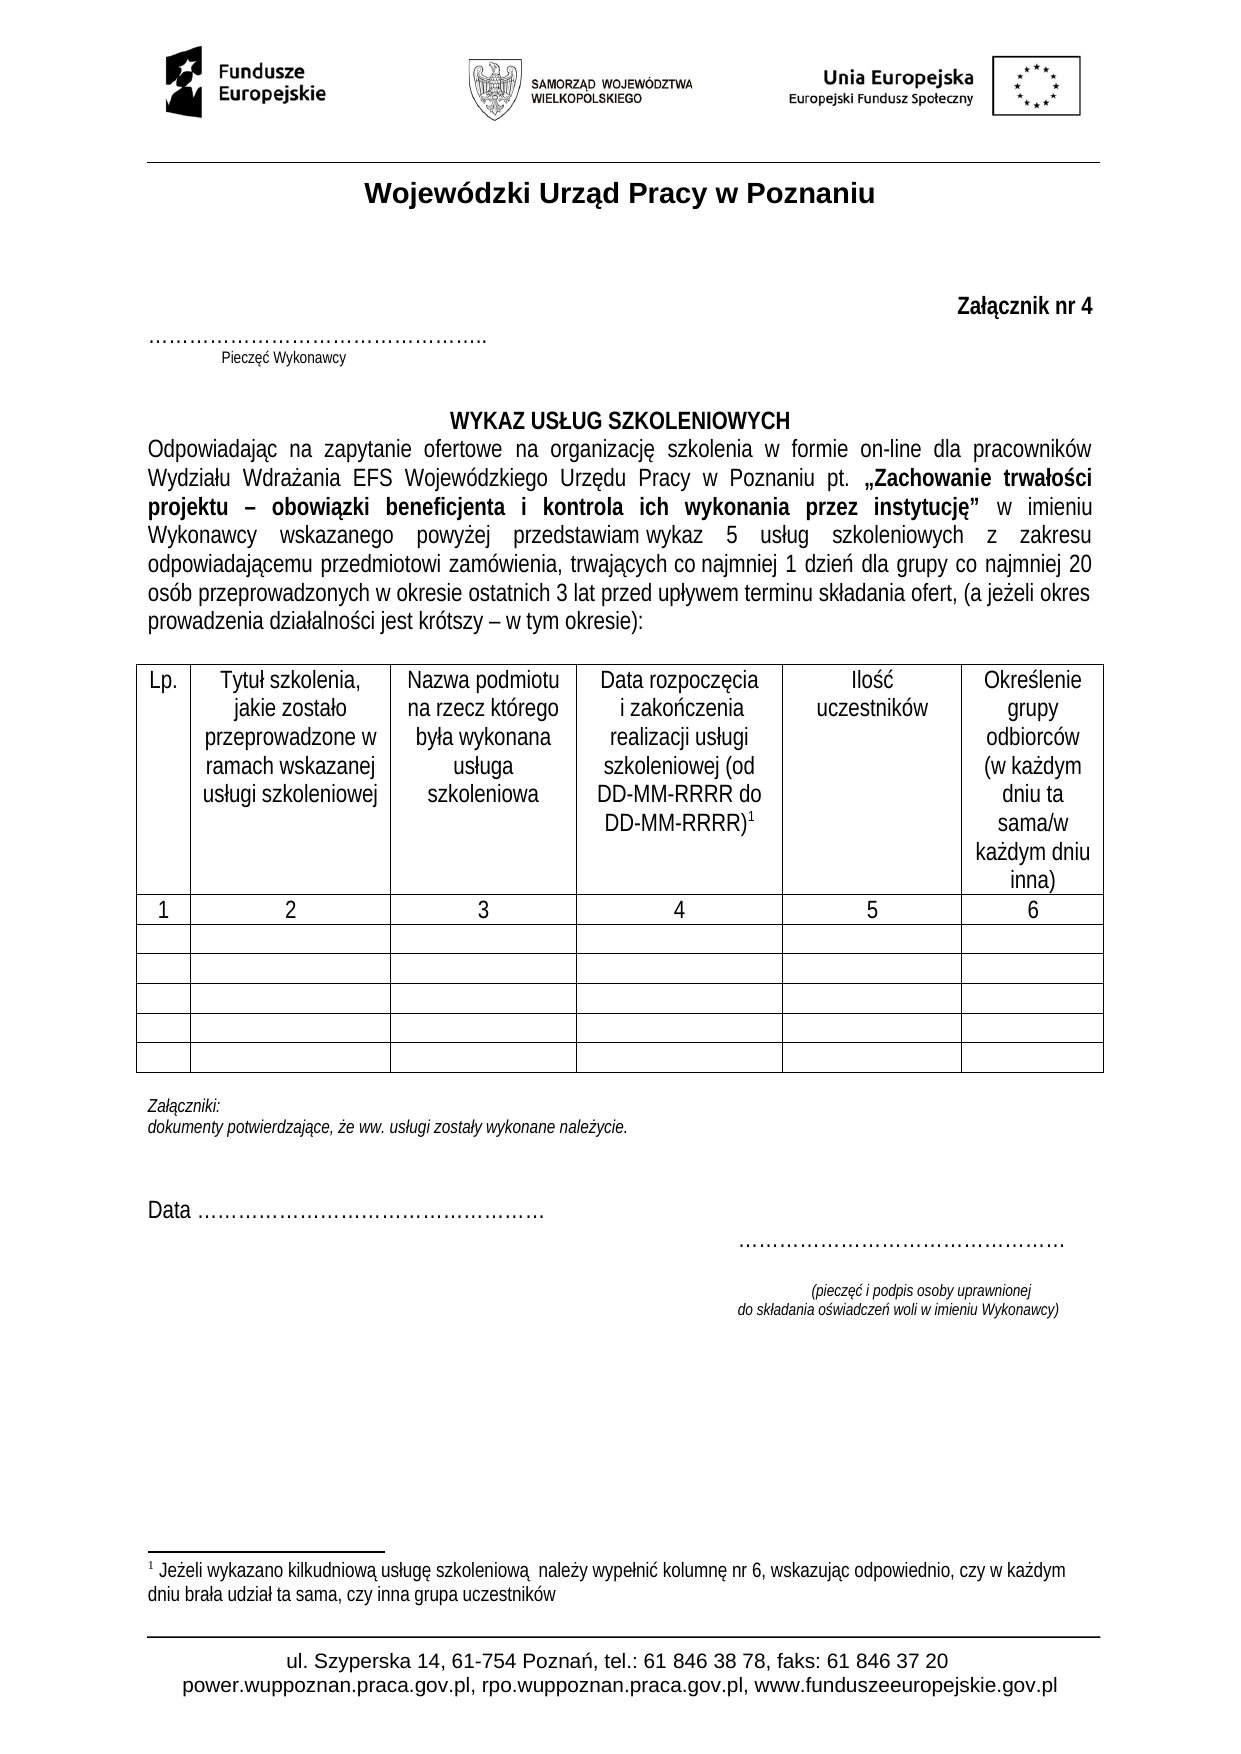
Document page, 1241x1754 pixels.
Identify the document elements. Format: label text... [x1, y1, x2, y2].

table_cell [962, 1043, 1103, 1072]
table_cell [191, 984, 390, 1013]
table_header Tytuł szkolenia, jakie zostało przeprowadzone w ramach wskazanej usługi szkoleniowej [191, 665, 390, 894]
table_cell [577, 954, 782, 983]
table_header Ilość uczestników [783, 665, 961, 894]
table_cell [962, 954, 1103, 983]
table_cell 1 [137, 895, 190, 923]
table_cell 3 [391, 895, 576, 923]
text Załączniki: [148, 1094, 1093, 1116]
table_cell [137, 925, 190, 953]
table_cell [783, 1014, 961, 1042]
table_cell [391, 1043, 576, 1072]
text Odpowiadając na zapytanie ofertowe na organizację szkolenia w formie on-line dla pracowników Wydziału Wdrażania EFS Wojewódzkiego Urzędu Pracy w Poznaniu pt. „Zachowanie trwałości projektu – obowiązki beneficjenta i kontrola ich wykonania przez instytucję” w imieniu Wykonawcy wskazanego powyżej przedstawiam wykaz 5 usług szkoleniowych z zakresu odpowiadającemu przedmiotowi zamówienia, trwających co najmniej 1 dzień dla grupy co najmniej 20 osób przeprowadzonych w okresie ostatnich 3 lat przed upływem terminu składania ofert, (a jeżeli okres prowadzenia działalności jest krótszy – w tym okresie): [148, 434, 1093, 635]
table_cell [577, 1043, 782, 1072]
table_cell [577, 925, 782, 953]
text (pieczęć i podpis osoby uprawnionej [148, 1281, 1093, 1300]
text do składania oświadczeń woli w imieniu Wykonawcy) [148, 1300, 1093, 1319]
table_cell [962, 984, 1103, 1013]
table_cell [577, 984, 782, 1013]
table_cell [191, 954, 390, 983]
text Pieczęć Wykonawcy [148, 348, 1093, 367]
table_cell 5 [783, 895, 961, 923]
table_cell [391, 984, 576, 1013]
table_cell [137, 984, 190, 1013]
picture [769, 36, 1099, 135]
table_cell [783, 984, 961, 1013]
table_header Lp. [137, 665, 190, 894]
table_cell [391, 925, 576, 953]
table_cell [962, 925, 1103, 953]
table_header Określenie grupy odbiorców (w każdym dniu ta sama/w każdym dniu inna) [962, 665, 1103, 894]
text dokumenty potwierdzające, że ww. usługi zostały wykonane należycie. [148, 1116, 1093, 1138]
table_cell 6 [962, 895, 1103, 923]
table_cell [391, 1014, 576, 1042]
picture [147, 38, 344, 124]
table_cell [191, 1043, 390, 1072]
table_cell [391, 954, 576, 983]
table_cell 4 [577, 895, 782, 923]
text Załącznik nr 4 [148, 291, 1093, 320]
text ………………………………………… [148, 1224, 1093, 1252]
picture [468, 59, 693, 121]
text ………………………………………….. [148, 320, 1093, 348]
table_cell [137, 1043, 190, 1072]
table_cell [783, 954, 961, 983]
table_cell [783, 925, 961, 953]
table_header Nazwa podmiotu na rzecz którego była wykonana usługa szkoleniowa [391, 665, 576, 894]
table_cell [783, 1043, 961, 1072]
text Data …………………………………………… [148, 1195, 1093, 1224]
table_cell [577, 1014, 782, 1042]
table_header Data rozpoczęcia i zakończenia realizacji usługi szkoleniowej (od DD-MM-RRRR do DD-MM-RRRR) [577, 665, 782, 894]
table_cell 2 [191, 895, 390, 923]
text WYKAZ USŁUG SZKOLENIOWYCH [148, 406, 1093, 434]
table_cell [962, 1014, 1103, 1042]
table_cell [191, 1014, 390, 1042]
table_cell [137, 1014, 190, 1042]
table_cell [137, 954, 190, 983]
table_cell [191, 925, 390, 953]
